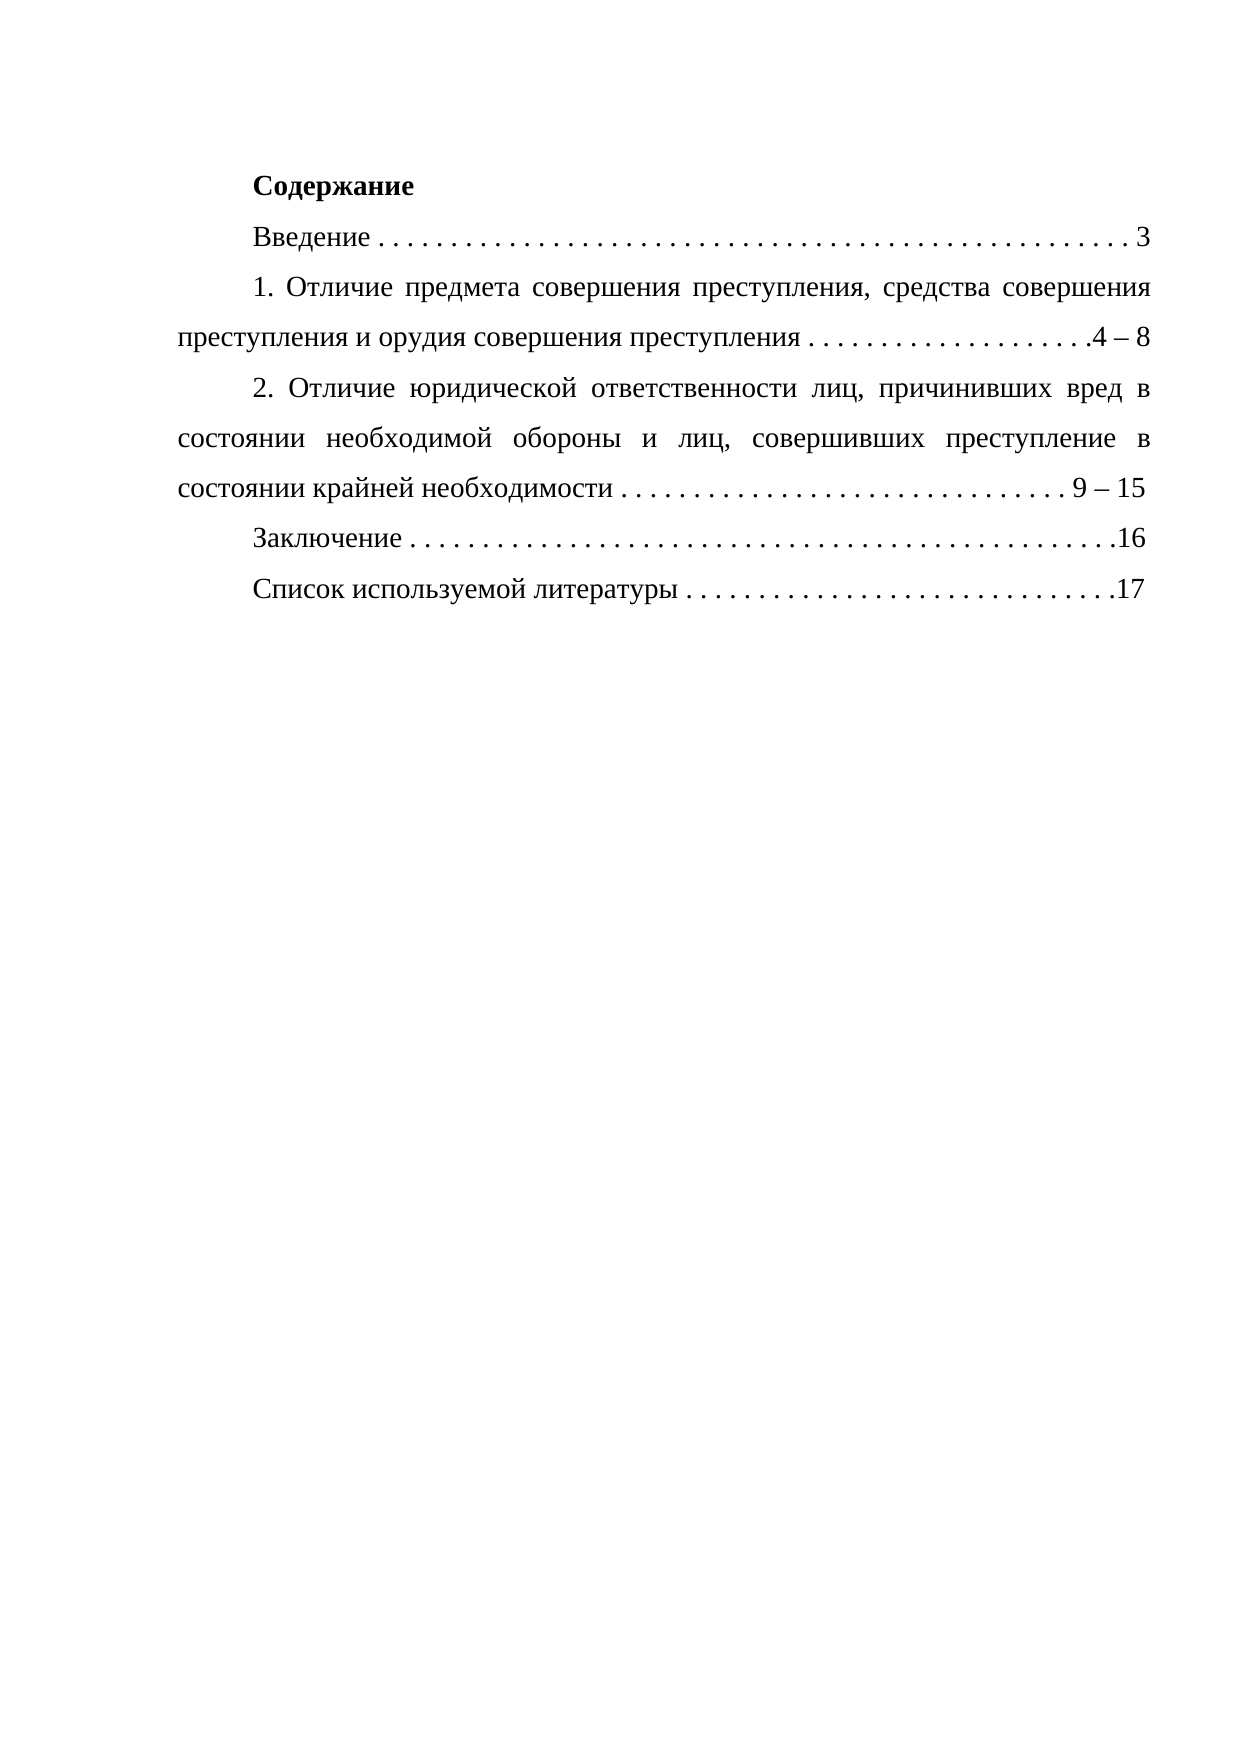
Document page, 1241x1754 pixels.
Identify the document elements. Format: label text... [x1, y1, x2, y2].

text Содержание [177, 168, 1152, 202]
text Введение . . . . . . . . . . . . . . . . . . . . . . . . . . . . . . . . . . . . . . . . . . . . . . . . . . . . 3 [177, 219, 1152, 252]
text 2. Отличие юридической ответственности лиц, причинивших вред в состоянии необходимой обороны и лиц, совершивших преступление в состоянии крайней необходимости . . . . . . . . . . . . . . . . . . . . . . . . . . . . . . . 9 – 15 [177, 370, 1152, 504]
text Заключение . . . . . . . . . . . . . . . . . . . . . . . . . . . . . . . . . . . . . . . . . . . . . . . . .16 [177, 521, 1152, 554]
text Список используемой литературы . . . . . . . . . . . . . . . . . . . . . . . . . . . . . .17 [177, 571, 1152, 604]
text 1. Отличие предмета совершения преступления, средства совершения преступления и орудия совершения преступления . . . . . . . . . . . . . . . . . . . .4 – 8 [177, 269, 1152, 353]
